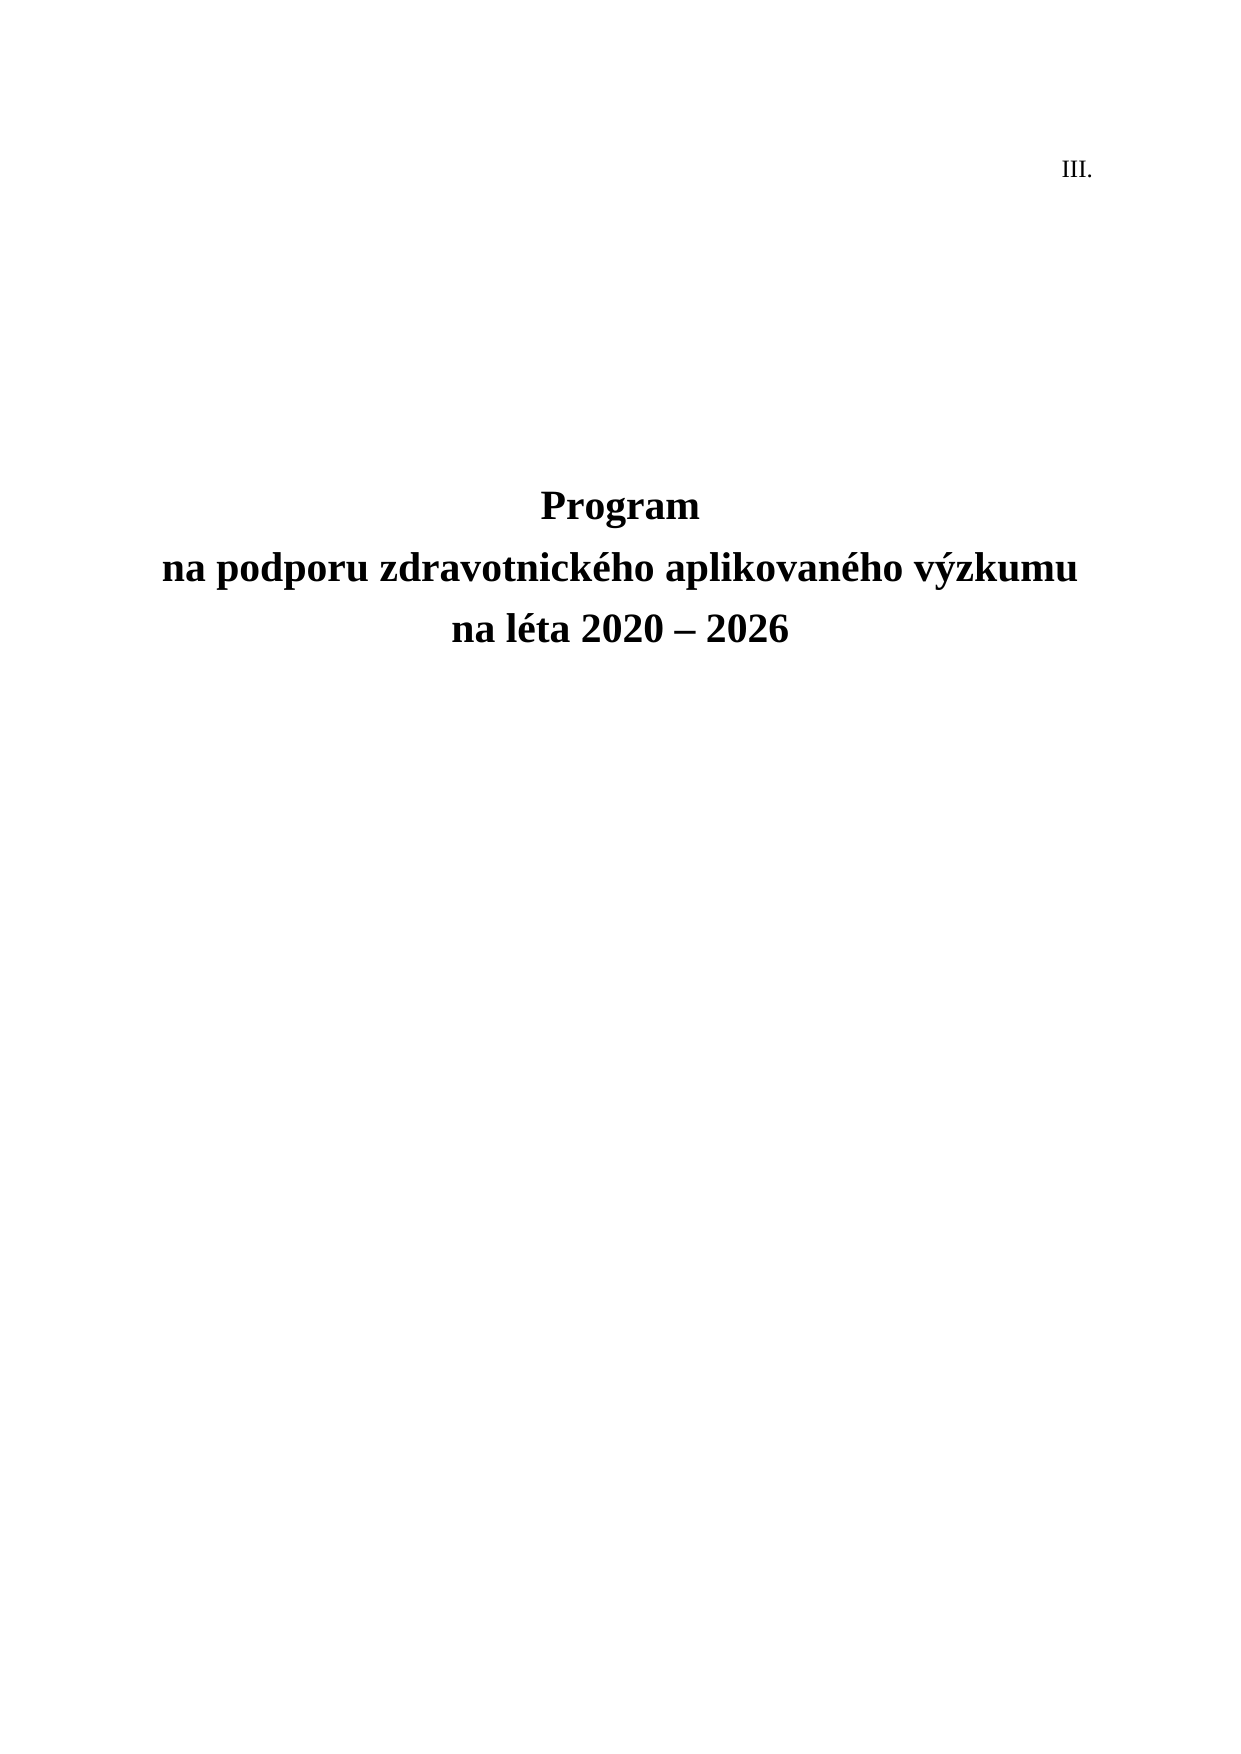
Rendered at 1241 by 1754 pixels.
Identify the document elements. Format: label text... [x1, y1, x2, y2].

text na podporu zdravotnického aplikovaného výzkumu [148, 542, 1093, 590]
text III. [148, 154, 1093, 183]
text Program [148, 481, 1093, 529]
text na léta 2020 – 2026 [148, 603, 1093, 651]
